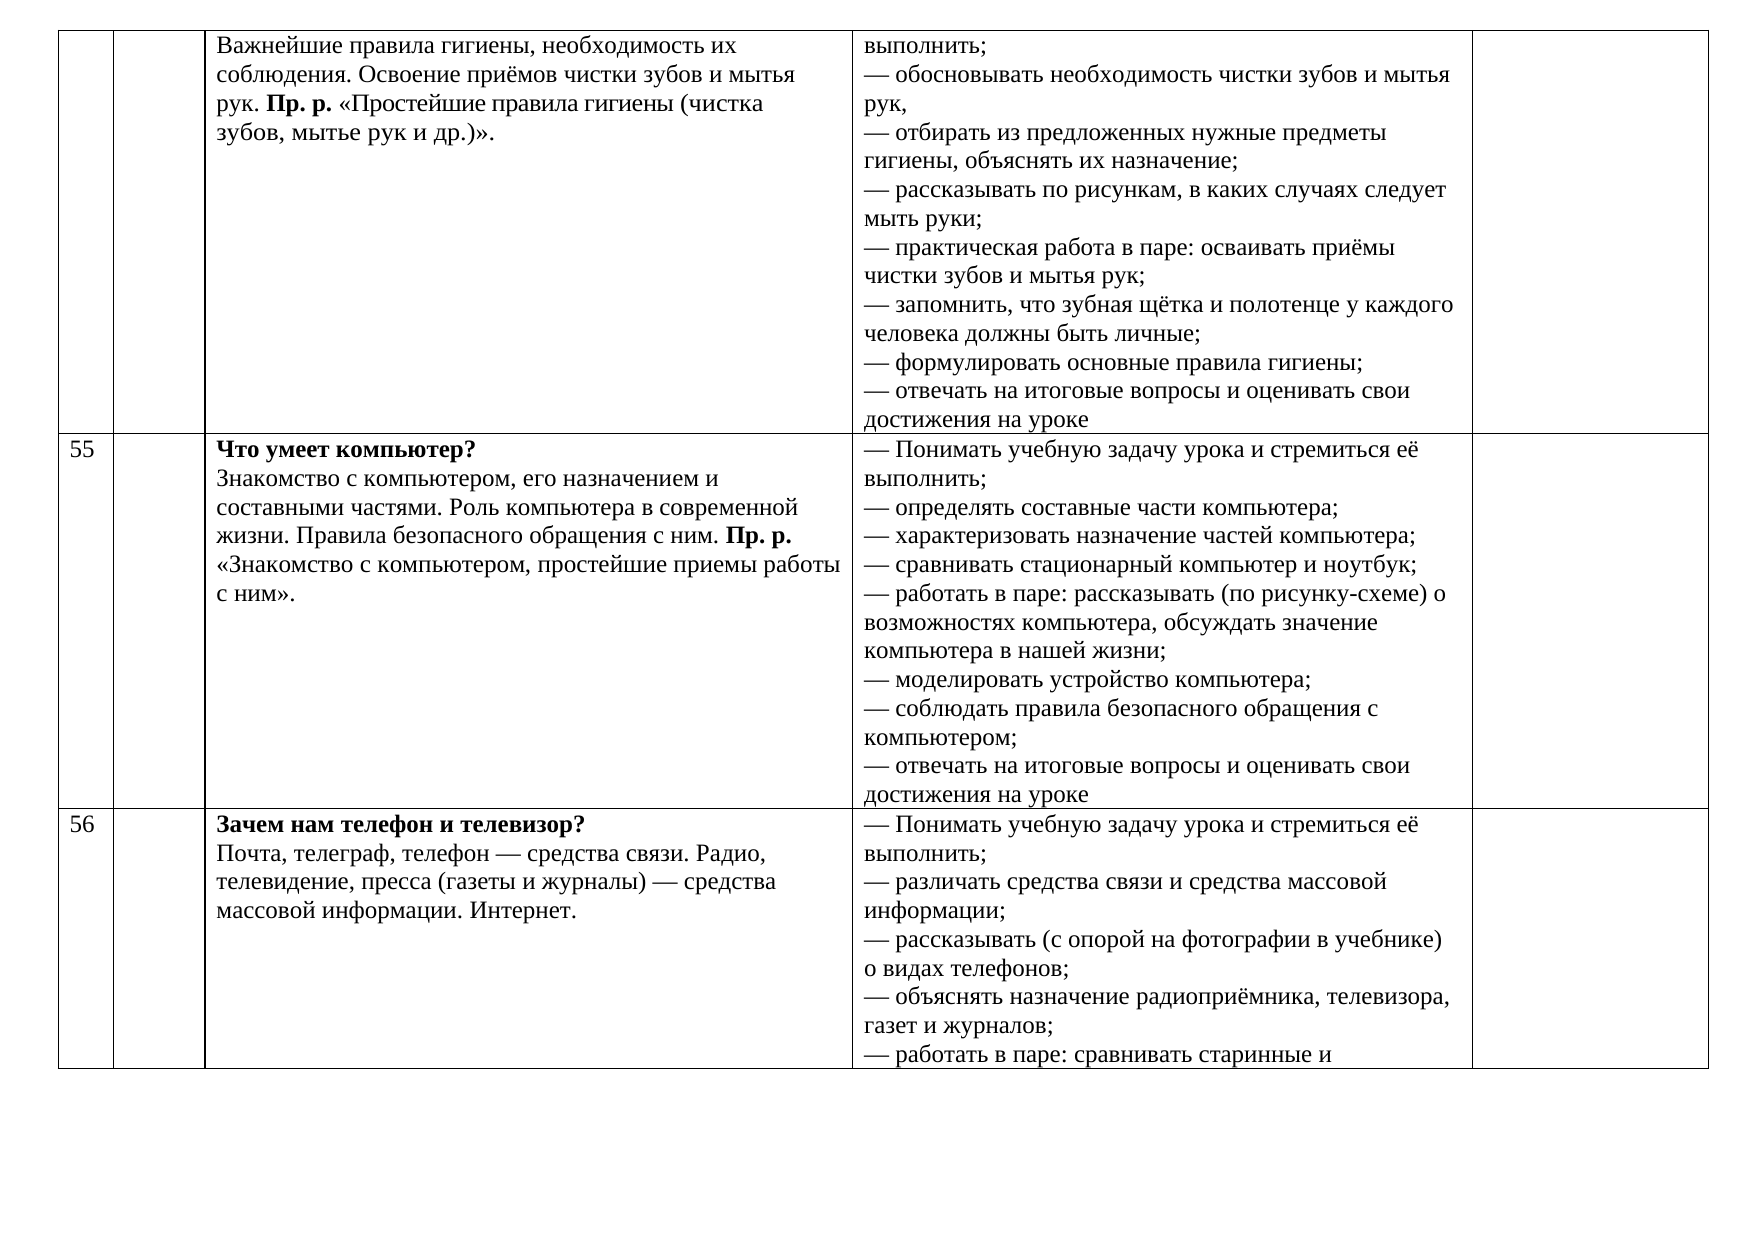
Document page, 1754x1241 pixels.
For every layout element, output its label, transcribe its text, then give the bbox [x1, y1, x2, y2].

table_cell 54 [59, 31, 113, 433]
table_cell [114, 31, 204, 433]
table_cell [853, 31, 1472, 433]
table_cell [114, 434, 204, 808]
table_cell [206, 31, 852, 433]
table_cell 55 [59, 434, 113, 808]
table_cell [1473, 434, 1708, 808]
table_cell Что умеет компьютер? Знакомство с компьютером, его назначением и составными частями. Роль компьютера в современной жизни. Правила безопасного обращения с ним. Пр. р. «Знакомство с компьютером, простейшие приемы работы с ним». [206, 434, 852, 808]
table_cell — Понимать учебную задачу урока и стремиться её выполнить; — определять составные части компьютера; — характеризовать назначение частей компьютера; — сравнивать стационарный компьютер и ноутбук; — работать в паре: рассказывать (по рисунку-схеме) о возможностях компьютера, обсуждать значение компьютера в нашей жизни; — моделировать устройство компьютера; — соблюдать правила безопасного обращения с компьютером; — отвечать на итоговые вопросы и оценивать свои достижения на уроке [853, 434, 1472, 808]
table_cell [206, 809, 852, 1068]
table_cell [1473, 31, 1708, 433]
table_cell [114, 809, 204, 1068]
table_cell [853, 809, 1472, 1068]
table_cell 56 [59, 809, 113, 1068]
table_cell [1473, 809, 1708, 1068]
